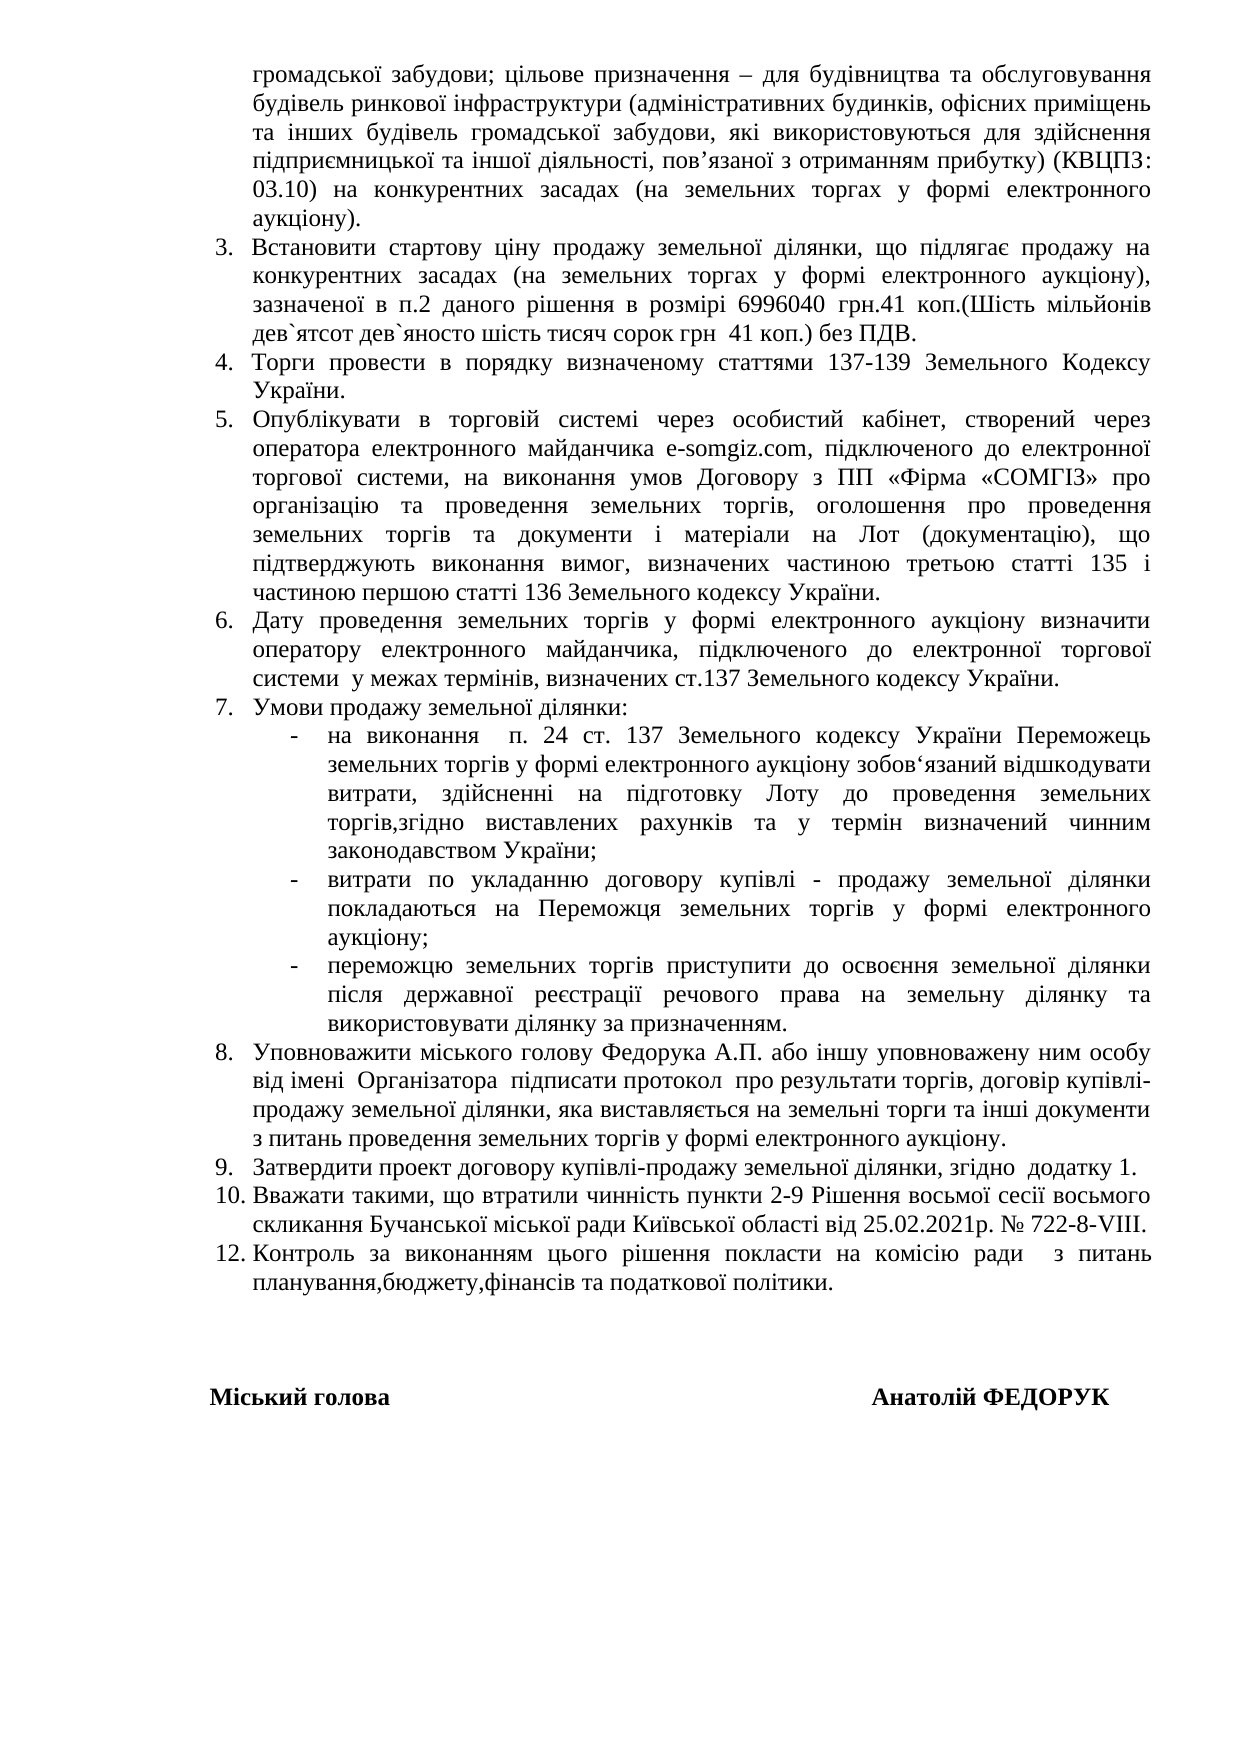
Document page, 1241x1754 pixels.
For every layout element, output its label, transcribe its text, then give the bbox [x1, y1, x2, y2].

list переможцю земельних торгів приступити до освоєння земельної ділянки після державної реєстрації речового права на земельну ділянку та використовувати ділянку за призначенням. [290, 950, 1152, 1037]
list Вважати такими, що втратили чинність пункти 2-9 Рішення восьмої сесії восьмого скликання Бучанської міської ради Київської області від 25.02.2021р. № 722-8-VIII. [215, 1180, 1152, 1238]
list Затвердити проект договору купівлі-продажу земельної ділянки, згідно додатку 1. [215, 1152, 1152, 1180]
list Опублікувати в торговій системі через особистий кабінет, створений через оператора електронного майданчика e-somgiz.com, підключеного до електронної торгової системи, на виконання умов Договору з ПП «Фірма «СОМГІЗ» про організацію та проведення земельних торгів, оголошення про проведення земельних торгів та документи і матеріали на Лот (документацію), що підтверджують виконання вимог, визначених частиною третьою статті 135 і частиною першою статті 136 Земельного кодексу України. [215, 404, 1152, 605]
text Міський голова Анатолій ФЕДОРУК [177, 1382, 1141, 1410]
list Уповноважити міського голову Федорука А.П. або іншу уповноважену ним особу від імені Організатора підписати протокол про результати торгів, договір купівлі-продажу земельної ділянки, яка виставляється на земельні торги та інші документи з питань проведення земельних торгів у формі електронного аукціону. [215, 1037, 1152, 1152]
list Встановити стартову ціну продажу земельної ділянки, що підлягає продажу на конкурентних засадах (на земельних торгах у формі електронного аукціону), зазначеної в п.2 даного рішення в розмірі 6996040 грн.41 коп.(Шiсть мiльйонiв дев`ятсот дев`яносто шiсть тисяч сорок грн 41 коп.) без ПДВ. [215, 232, 1152, 347]
list Торги провести в порядку визначеному статтями 137-139 Земельного Кодексу України. [215, 347, 1152, 404]
list Умови продажу земельної ділянки: [215, 692, 1152, 720]
list Дату проведення земельних торгів у формі електронного аукціону визначити оператору електронного майданчика, підключеного до електронної торгової системи у межах термінів, визначених ст.137 Земельного кодексу України. [215, 605, 1152, 692]
list на виконання п. 24 ст. 137 Земельного кодексу України Переможець земельних торгів у формі електронного аукціону зобов‘язаний відшкодувати витрати, здійсненні на підготовку Лоту до проведення земельних торгів,згідно виставлених рахунків та у термін визначений чинним законодавством України; [290, 720, 1152, 864]
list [215, 59, 1152, 232]
list Контроль за виконанням цього рішення покласти на комісію ради з питань планування,бюджету,фінансів та податкової політики. [215, 1238, 1152, 1295]
list витрати по укладанню договору купівлі - продажу земельної ділянки покладаються на Переможця земельних торгів у формі електронного аукціону; [290, 864, 1152, 950]
